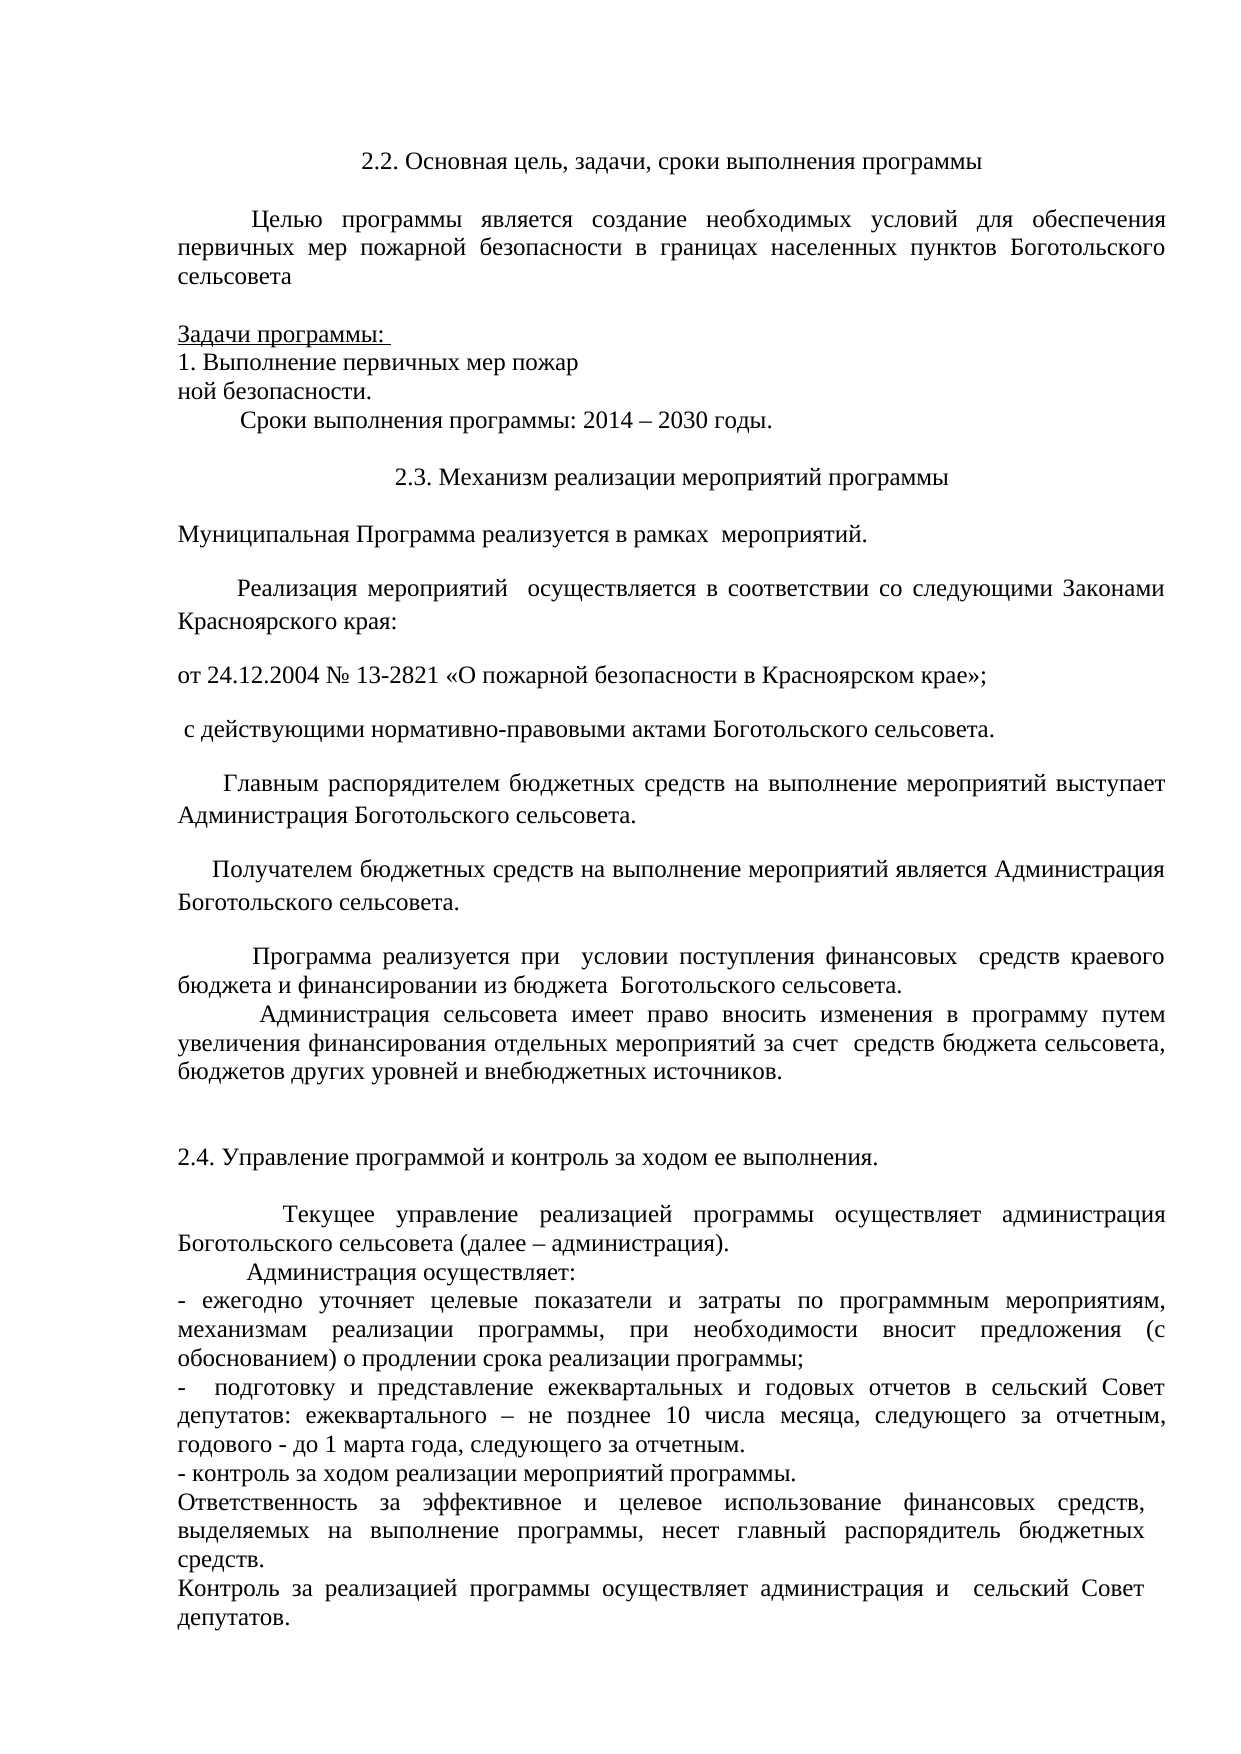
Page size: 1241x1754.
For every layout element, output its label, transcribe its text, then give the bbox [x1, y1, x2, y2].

text Ответственность за эффективное и целевое использование финансовых средств, выделяемых на выполнение программы, несет главный распорядитель бюджетных средств. [177, 1487, 1146, 1573]
text Реализация мероприятий осуществляется в соответствии со следующими Законами Красноярского края: [177, 573, 1167, 635]
text с действующими нормативно-правовыми актами Боготольского сельсовета. [177, 714, 1167, 742]
text Получателем бюджетных средств на выполнение мероприятий является Администрация Боготольского сельсовета. [177, 854, 1167, 916]
text Текущее управление реализацией программы осуществляет администрация Боготольского сельсовета (далее – администрация). [177, 1199, 1167, 1257]
text от 24.12.2004 № 13-2821 «О пожарной безопасности в Красноярском крае»; [177, 660, 1167, 689]
text 2.4. Управление программой и контроль за ходом ее выполнения. [177, 1142, 1167, 1171]
text Сроки выполнения программы: 2014 – 2030 годы. [177, 405, 1167, 434]
text 2.3. Механизм реализации мероприятий программы [177, 462, 1167, 490]
text Программа реализуется при условии поступления финансовых средств краевого бюджета и финансировании из бюджета Боготольского сельсовета. [177, 941, 1167, 999]
text - контроль за ходом реализации мероприятий программы. [177, 1458, 1167, 1487]
text - ежегодно уточняет целевые показатели и затраты по программным мероприятиям, механизмам реализации программы, при необходимости вносит предложения (с обоснованием) о продлении срока реализации программы; [177, 1286, 1167, 1372]
text - подготовку и представление ежеквартальных и годовых отчетов в сельский Совет депутатов: ежеквартального – не позднее 10 числа месяца, следующего за отчетным, годового - до 1 марта года, следующего за отчетным. [177, 1372, 1167, 1458]
text Целью программы является создание необходимых условий для обеспечения первичных мер пожарной безопасности в границах населенных пунктов Боготольского сельсовета [177, 204, 1167, 290]
text Муниципальная Программа реализуется в рамках мероприятий. [177, 519, 1167, 548]
text Контроль за реализацией программы осуществляет администрация и сельский Совет депутатов. [177, 1573, 1146, 1631]
text Администрация сельсовета имеет право вносить изменения в программу путем увеличения финансирования отдельных мероприятий за счет средств бюджета сельсовета, бюджетов других уровней и внебюджетных источников. [177, 999, 1167, 1085]
text ной безопасности. [177, 376, 1167, 405]
text Задачи программы: [177, 319, 1167, 347]
text Главным распорядителем бюджетных средств на выполнение мероприятий выступает Администрация Боготольского сельсовета. [177, 768, 1167, 829]
text 1. Выполнение первичных мер пожар [177, 347, 1167, 376]
text Администрация осуществляет: [177, 1257, 1167, 1286]
text 2.2. Основная цель, задачи, сроки выполнения программы [177, 146, 1167, 175]
